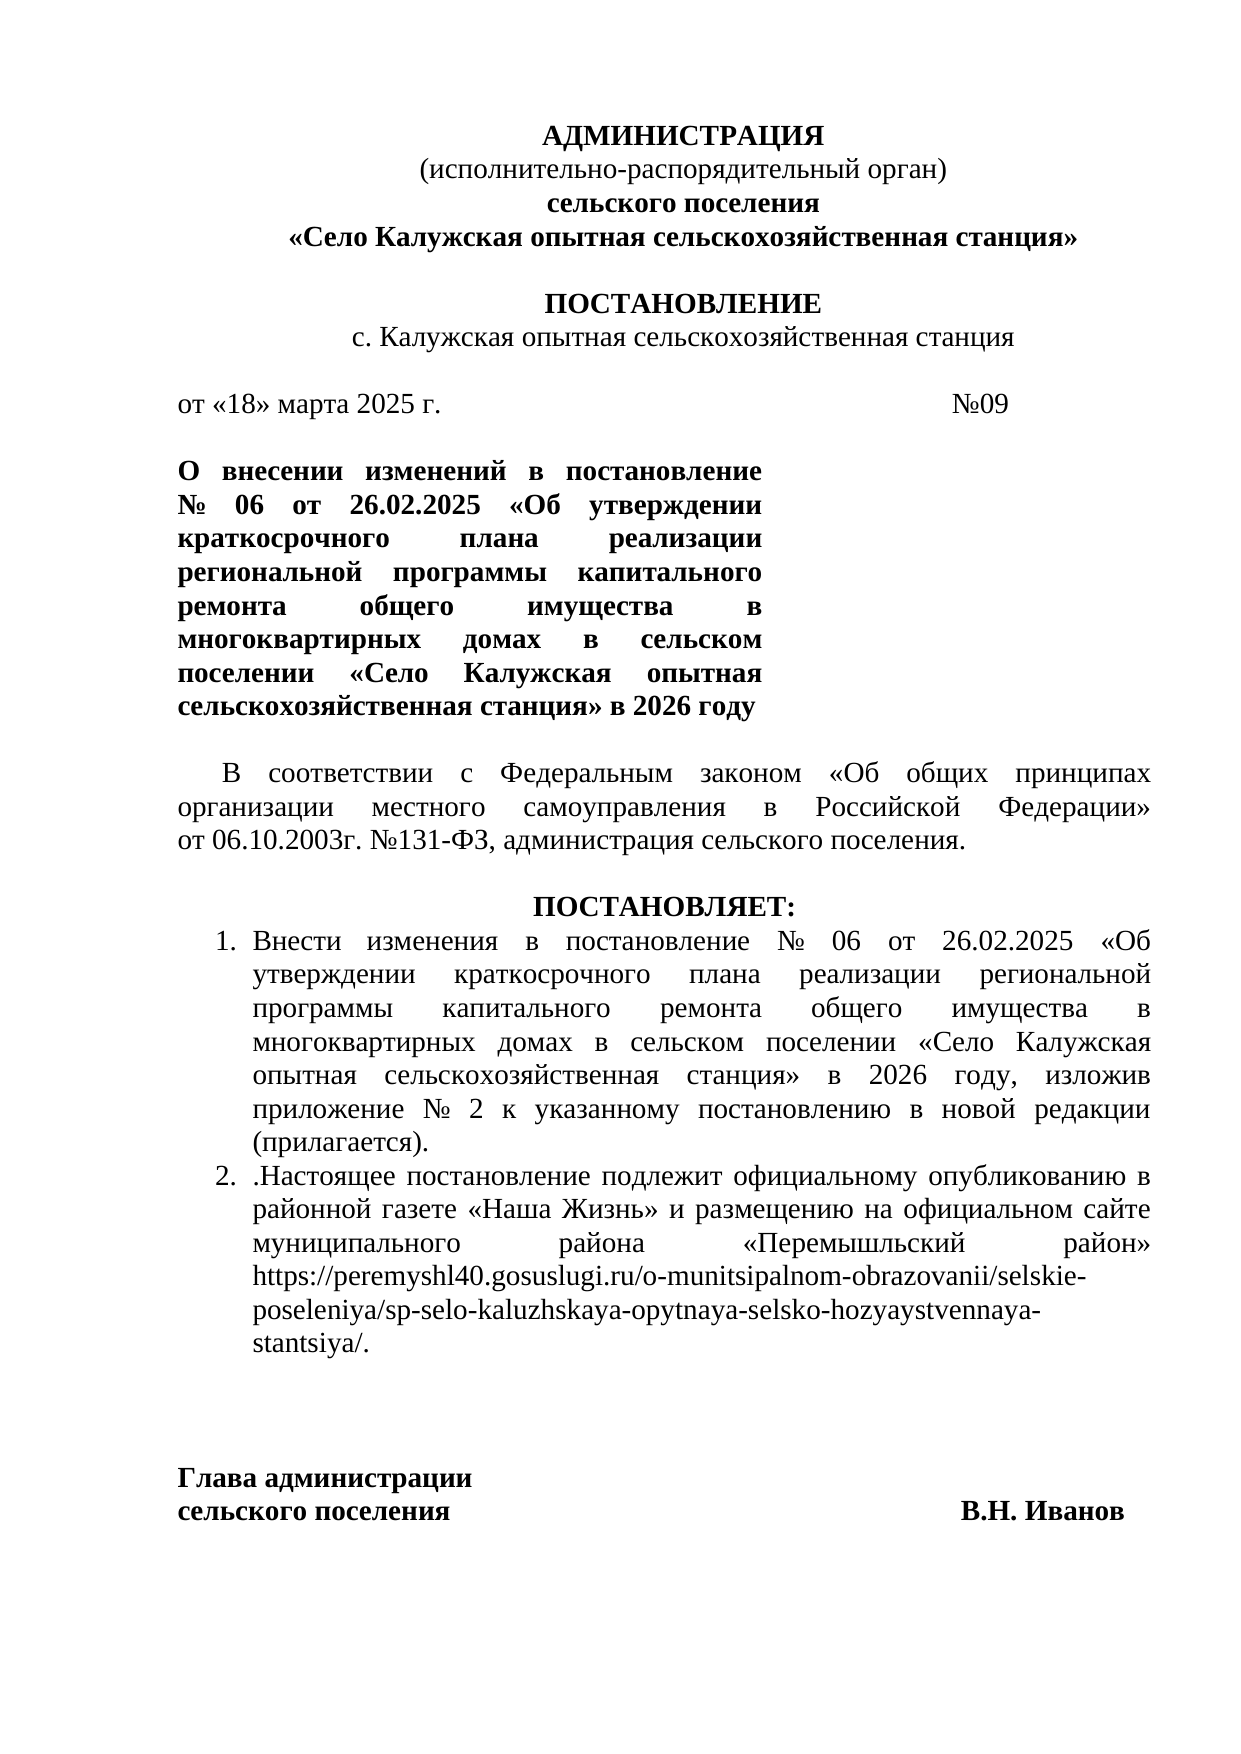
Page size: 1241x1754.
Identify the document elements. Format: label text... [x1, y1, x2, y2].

text АДМИНИСТРАЦИЯ [177, 118, 1152, 152]
text В соответствии с Федеральным законом «Об общих принципах организации местного самоуправления в Российской Федерации» от 06.10.2003г. №131-ФЗ, администрация сельского поселения. [177, 755, 1152, 856]
text Глава администрации [177, 1460, 1152, 1493]
list Внести изменения в постановление № 06 от 26.02.2025 «Об утверждении краткосрочного плана реализации региональной программы капитального ремонта общего имущества в многоквартирных домах в сельском поселении «Село Калужская опытная сельскохозяйственная станция» в 2026 году, изложив приложение № 2 к указанному постановлению в новой редакции (прилагается). [215, 923, 1152, 1158]
text сельского поселения В.Н. Иванов [177, 1493, 1152, 1527]
table_header О внесении изменений в постановление № 06 от 26.02.2025 «Об утверждении краткосрочного плана реализации региональной программы капитального ремонта общего имущества в многоквартирных домах в сельском поселении «Село Калужская опытная сельскохозяйственная станция» в 2026 году [166, 454, 774, 722]
text ПОСТАНОВЛЕНИЕ [177, 286, 1152, 319]
text с. Калужская опытная сельскохозяйственная станция [177, 319, 1152, 353]
text ПОСТАНОВЛЯЕТ: [177, 889, 1152, 923]
text от «18» марта 2025 г. №09 [177, 386, 1152, 420]
text «Село Калужская опытная сельскохозяйственная станция» [177, 219, 1152, 252]
text (исполнительно-распорядительный орган) [177, 152, 1152, 185]
list .Настоящее постановление подлежит официальному опубликованию в районной газете «Наша Жизнь» и размещению на официальном сайте муниципального района «Перемышльский район» https://peremyshl40.gosuslugi.ru/o-munitsipalnom-obrazovanii/selskie-poseleniya/sp-selo-kaluzhskaya-opytnaya-selsko-hozyaystvennaya-stantsiya/. [215, 1158, 1152, 1359]
text сельского поселения [177, 185, 1152, 219]
